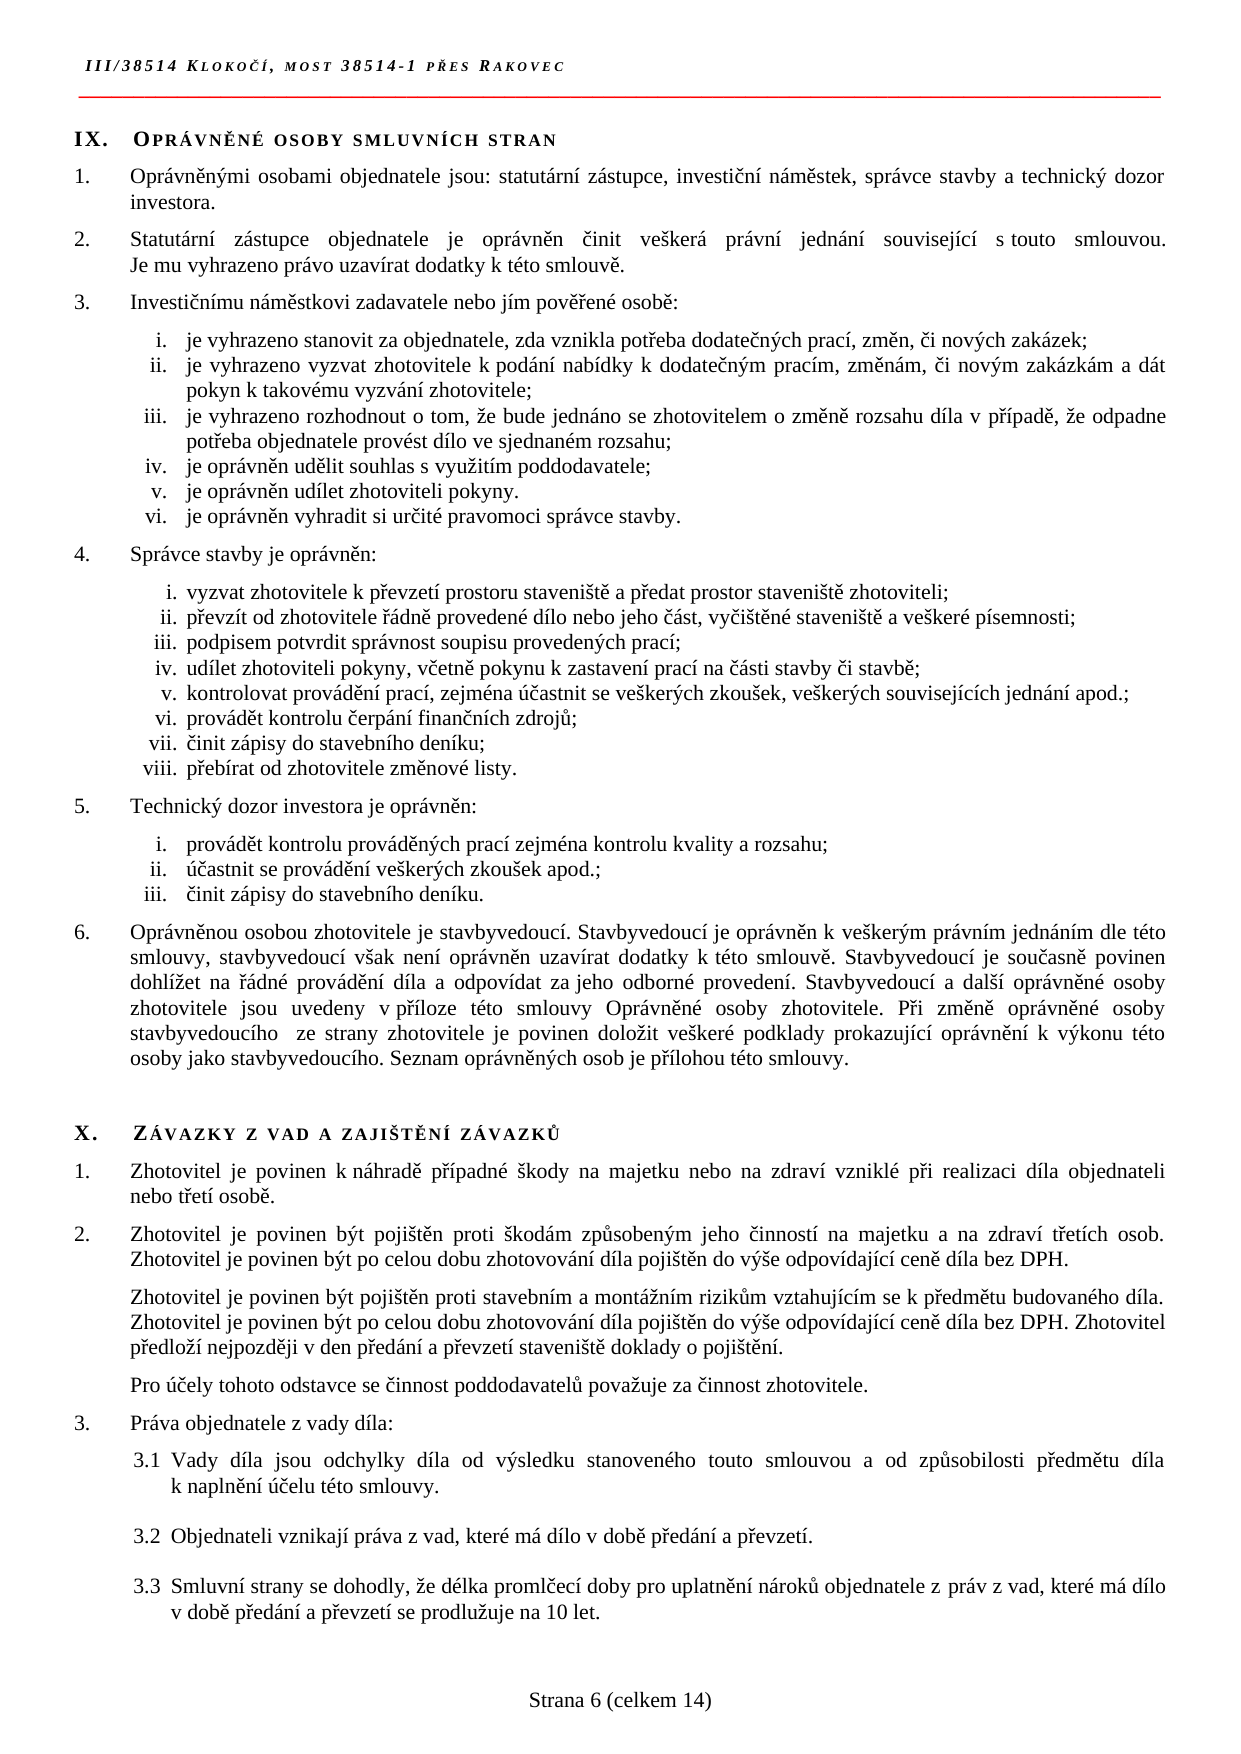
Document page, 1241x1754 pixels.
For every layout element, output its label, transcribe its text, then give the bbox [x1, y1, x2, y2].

list Vady díla jsou odchylky díla od výsledku stanoveného touto smlouvou a od způsobilosti předmětu díla k naplnění účelu této smlouvy. [133, 1447, 1166, 1498]
list Zhotovitel je povinen být pojištěn proti škodám způsobeným jeho činností na majetku a na zdraví třetích osob. Zhotovitel je povinen být po celou dobu zhotovování díla pojištěn do výše odpovídající ceně díla bez DPH. [74, 1221, 1166, 1271]
list je vyhrazeno rozhodnout o tom, že bude jednáno se zhotovitelem o změně rozsahu díla v případě, že odpadne potřeba objednatele provést dílo ve sjednaném rozsahu; [167, 403, 1166, 453]
list Zhotovitel je povinen k náhradě případné škody na majetku nebo na zdraví vzniklé při realizaci díla objednateli nebo třetí osobě. [74, 1158, 1166, 1208]
text Zhotovitel je povinen být pojištěn proti stavebním a montážním rizikům vztahujícím se k předmětu budovaného díla. Zhotovitel je povinen být po celou dobu zhotovování díla pojištěn do výše odpovídající ceně díla bez DPH. Zhotovitel předloží nejpozději v den předání a převzetí staveniště doklady o pojištění. [130, 1284, 1166, 1359]
list činit zápisy do stavebního deníku. [167, 881, 1166, 906]
list je vyhrazeno vyzvat zhotovitele k podání nabídky k dodatečným pracím, změnám, či novým zakázkám a dát pokyn k takovému vyzvání zhotovitele; [167, 352, 1166, 403]
list účastnit se provádění veškerých zkoušek apod.; [167, 856, 1166, 881]
list je oprávněn vyhradit si určité pravomoci správce stavby. [167, 503, 1166, 529]
list Oprávněnými osobami objednatele jsou: statutární zástupce, investiční náměstek, správce stavby a technický dozor investora. [74, 163, 1166, 214]
list Oprávněnou osobou zhotovitele je stavbyvedoucí. Stavbyvedoucí je oprávněn k veškerým právním jednáním dle této smlouvy, stavbyvedoucí však není oprávněn uzavírat dodatky k této smlouvě. Stavbyvedoucí je současně povinen dohlížet na řádné provádění díla a odpovídat za jeho odborné provedení. Stavbyvedoucí a další oprávněné osoby zhotovitele jsou uvedeny v příloze této smlouvy Oprávněné osoby zhotovitele. Při změně oprávněné osoby stavbyvedoucího ze strany zhotovitele je povinen doložit veškeré podklady prokazující oprávnění k výkonu této osoby jako stavbyvedoucího. Seznam oprávněných osob je přílohou této smlouvy. [74, 919, 1166, 1070]
list převzít od zhotovitele řádně provedené dílo nebo jeho část, vyčištěné staveniště a veškeré písemnosti; [177, 604, 1166, 629]
list Investičnímu náměstkovi zadavatele nebo jím pověřené osobě: [74, 289, 1166, 314]
list Oprávněné osoby smluvních stran [74, 126, 1166, 151]
list udílet zhotoviteli pokyny, včetně pokynu k zastavení prací na části stavby či stavbě; [177, 654, 1166, 680]
list Objednateli vznikají práva z vad, které má dílo v době předání a převzetí. [133, 1523, 1166, 1548]
list provádět kontrolu prováděných prací zejména kontrolu kvality a rozsahu; [167, 831, 1166, 856]
list je vyhrazeno stanovit za objednatele, zda vznikla potřeba dodatečných prací, změn, či nových zakázek; [167, 327, 1166, 352]
list Práva objednatele z vady díla: [74, 1410, 1166, 1435]
list provádět kontrolu čerpání finančních zdrojů; [177, 705, 1166, 730]
list Statutární zástupce objednatele je oprávněn činit veškerá právní jednání související s touto smlouvou. Je mu vyhrazeno právo uzavírat dodatky k této smlouvě. [74, 226, 1166, 277]
list přebírat od zhotovitele změnové listy. [177, 755, 1166, 781]
list Technický dozor investora je oprávněn: [74, 793, 1166, 818]
text Pro účely tohoto odstavce se činnost poddodavatelů považuje za činnost zhotovitele. [130, 1372, 1166, 1397]
list činit zápisy do stavebního deníku; [177, 730, 1166, 755]
list Závazky z vad a zajištění závazků [74, 1120, 1166, 1146]
list kontrolovat provádění prací, zejména účastnit se veškerých zkoušek, veškerých souvisejících jednání apod.; [177, 680, 1166, 705]
list Smluvní strany se dohodly, že délka promlčecí doby pro uplatnění nároků objednatele z práv z vad, které má dílo v době předání a převzetí se prodlužuje na 10 let. [133, 1573, 1166, 1624]
list je oprávněn udělit souhlas s využitím poddodavatele; [167, 453, 1166, 478]
list je oprávněn udílet zhotoviteli pokyny. [167, 478, 1166, 503]
list podpisem potvrdit správnost soupisu provedených prací; [177, 629, 1166, 654]
list vyzvat zhotovitele k převzetí prostoru staveniště a předat prostor staveniště zhotoviteli; [177, 579, 1166, 604]
list Správce stavby je oprávněn: [74, 541, 1166, 566]
